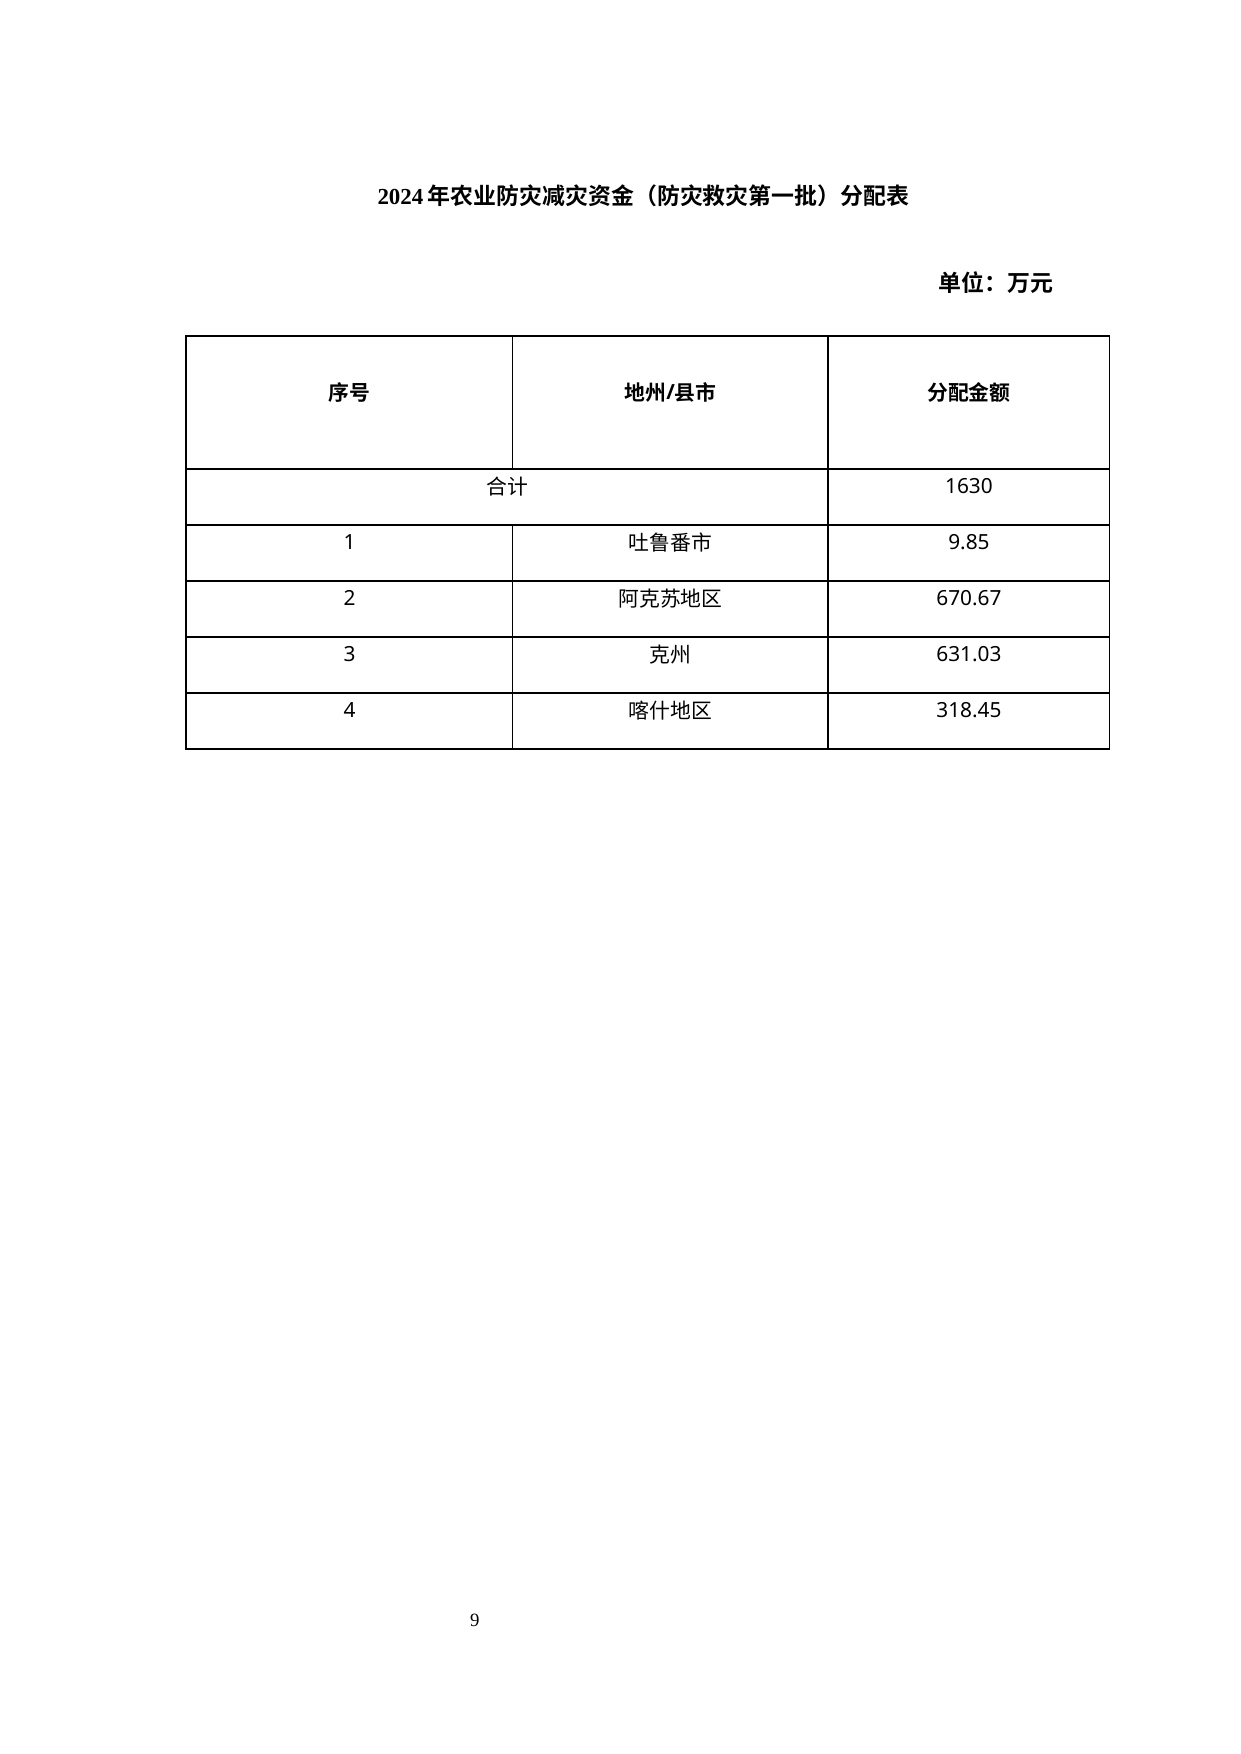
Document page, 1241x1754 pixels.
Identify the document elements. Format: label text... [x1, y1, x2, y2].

table_header 分配金额 [829, 337, 1109, 468]
table_header 序号 [187, 337, 512, 468]
table_cell 2 [187, 582, 512, 636]
table_header 地州/县市 [513, 337, 827, 468]
table_cell 3 [187, 638, 512, 692]
table_cell 1 [187, 526, 512, 580]
text 单位：万元 [187, 248, 1053, 313]
table_cell 9.85 [829, 526, 1109, 580]
table_cell 阿克苏地区 [513, 582, 827, 636]
text 2024年农业防灾减灾资金（防灾救灾第一批）分配表 [187, 162, 1053, 227]
table_cell 吐鲁番市 [513, 526, 827, 580]
table_cell 合计 [187, 470, 827, 524]
table_cell 喀什地区 [513, 694, 827, 748]
table_cell 670.67 [829, 582, 1109, 636]
table_cell 631.03 [829, 638, 1109, 692]
table_cell 318.45 [829, 694, 1109, 748]
table_cell 1630 [829, 470, 1109, 524]
table_cell 4 [187, 694, 512, 748]
table_cell 克州 [513, 638, 827, 692]
